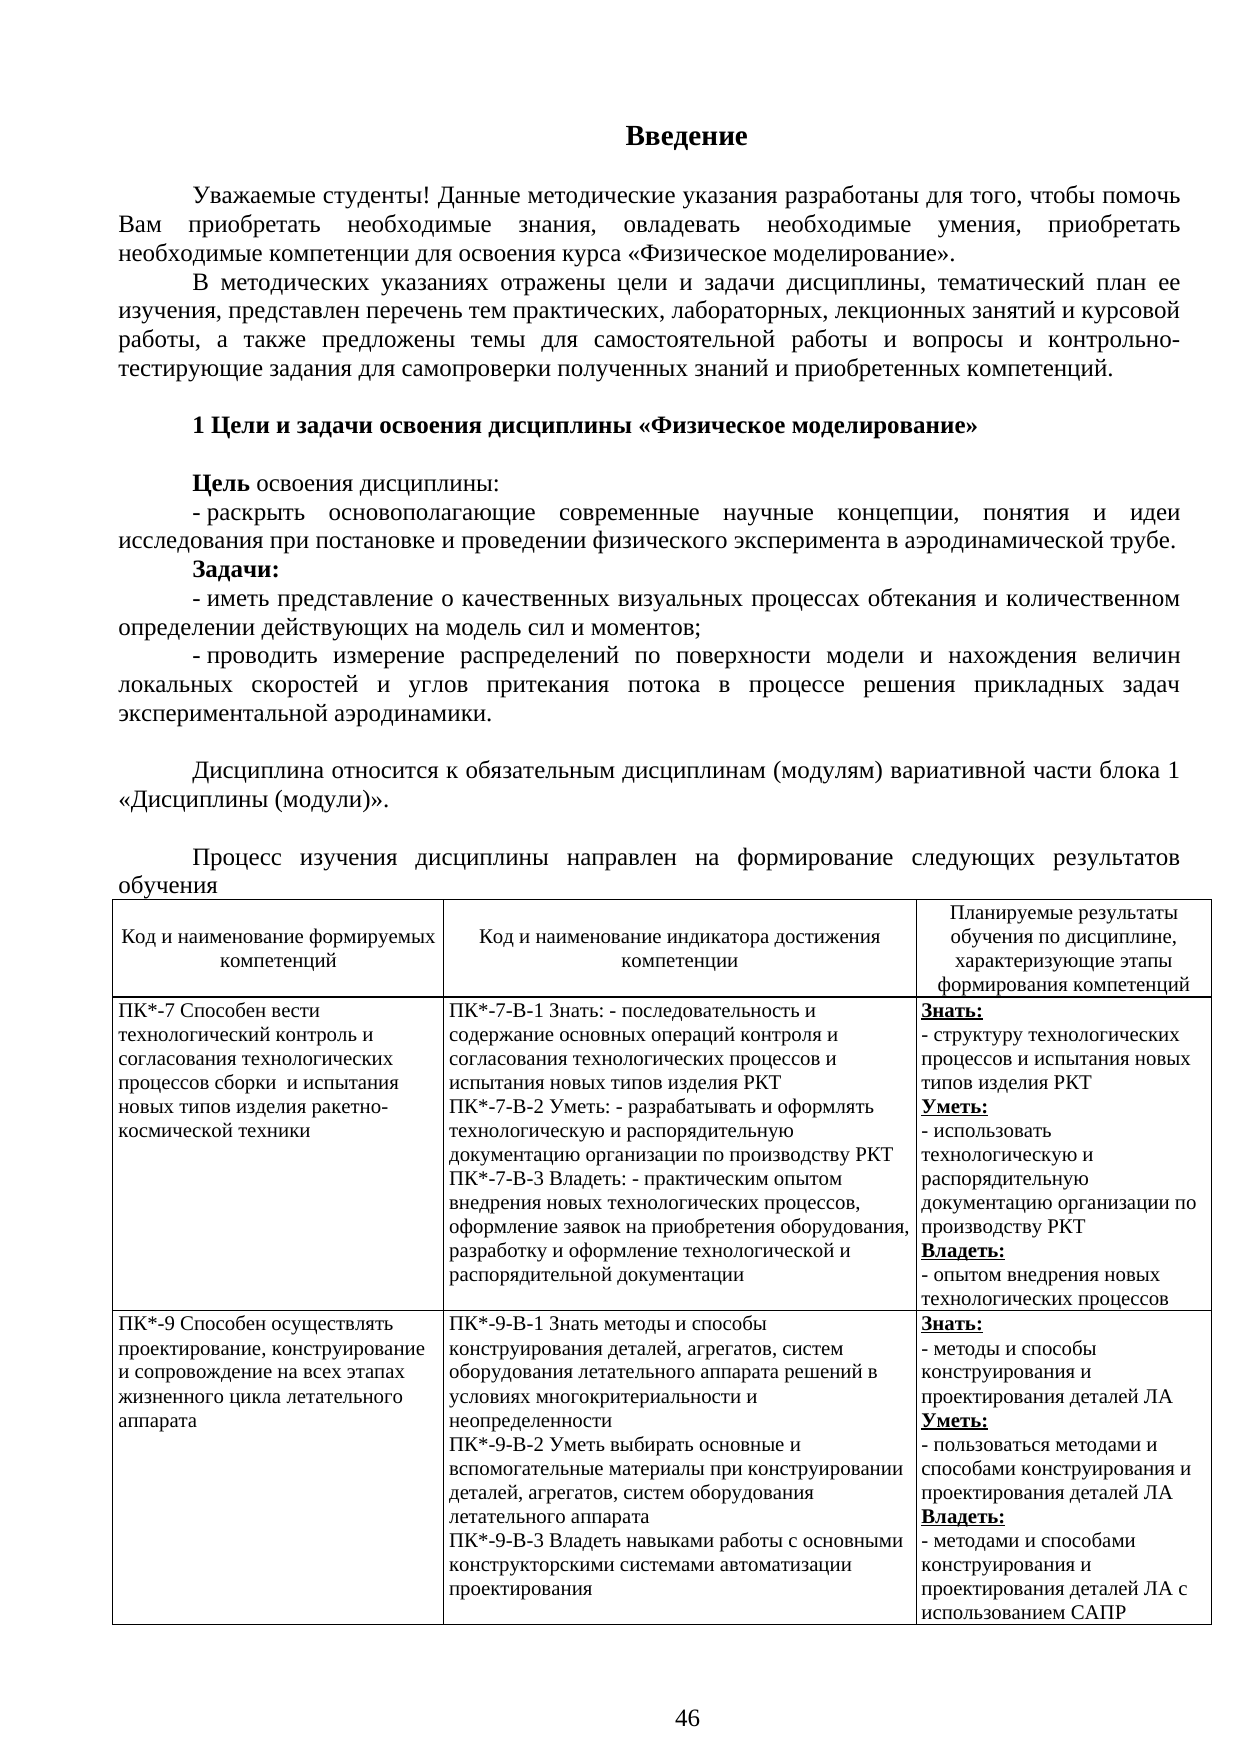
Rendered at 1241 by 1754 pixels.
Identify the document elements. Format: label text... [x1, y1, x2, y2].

text Процесс изучения дисциплины направлен на формирование следующих результатов обучения [118, 842, 1181, 899]
table_cell ПК*-7-В-1 Знать: - последовательность и содержание основных операций контроля и согласования технологических процессов и испытания новых типов изделия РКТ ПК*-7-В-2 Уметь: - разрабатывать и оформлять технологическую и распорядительную документацию организации по производству РКТ ПК*-7-В-3 Владеть: - практическим опытом внедрения новых технологических процессов, оформление заявок на приобретения оборудования, разработку и оформление технологической и распорядительной документации [444, 998, 916, 1310]
text 1 Цели и задачи освоения дисциплины «Физическое моделирование» [118, 410, 1181, 439]
text В методических указаниях отражены цели и задачи дисциплины, тематический план ее изучения, представлен перечень тем практических, лабораторных, лекционных занятий и курсовой работы, а также предложены темы для самостоятельной работы и вопросы и контрольно-тестирующие задания для самопроверки полученных знаний и приобретенных компетенций. [118, 267, 1181, 382]
table_header Код и наименование формируемых компетенций [113, 900, 443, 996]
table_header Код и наименование индикатора достижения компетенции [444, 900, 916, 996]
text - раскрыть основополагающие современные научные концепции, понятия и идеи исследования при постановке и проведении физического эксперимента в аэродинамической трубе. [118, 497, 1181, 554]
table_cell ПК*-9 Способен осуществлять проектирование, конструирование и сопровождение на всех этапах жизненного цикла летательного аппарата [113, 1311, 443, 1624]
text Цель освоения дисциплины: [118, 468, 1181, 497]
table_header Планируемые результаты обучения по дисциплине, характеризующие этапы формирования компетенций [917, 900, 1211, 996]
text Дисциплина относится к обязательным дисциплинам (модулям) вариативной части блока 1 «Дисциплины (модули)». [118, 755, 1181, 813]
text - иметь представление о качественных визуальных процессах обтекания и количественном определении действующих на модель сил и моментов; [118, 583, 1181, 640]
table_cell ПК*-7 Способен вести технологический контроль и согласования технологических процессов сборки и испытания новых типов изделия ракетно-космической техники [113, 998, 443, 1310]
text Введение [118, 118, 1181, 152]
text - проводить измерение распределений по поверхности модели и нахождения величин локальных скоростей и углов притекания потока в процессе решения прикладных задач экспериментальной аэродинамики. [118, 640, 1181, 727]
table_cell ПК*-9-В-1 Знать методы и способы конструирования деталей, агрегатов, систем оборудования летательного аппарата решений в условиях многокритериальности и неопределенности ПК*-9-В-2 Уметь выбирать основные и вспомогательные материалы при конструировании деталей, агрегатов, систем оборудования летательного аппарата ПК*-9-В-3 Владеть навыками работы с основными конструкторскими системами автоматизации проектирования [444, 1311, 916, 1624]
text Задачи: [118, 554, 1181, 583]
text Уважаемые студенты! Данные методические указания разработаны для того, чтобы помочь Вам приобретать необходимые знания, овладевать необходимые умения, приобретать необходимые компетенции для освоения курса «Физическое моделирование». [118, 180, 1181, 267]
table_cell Знать: - структуру технологических процессов и испытания новых типов изделия РКТ Уметь: - использовать технологическую и распорядительную документацию организации по производству РКТ Владеть: - опытом внедрения новых технологических процессов [917, 998, 1211, 1310]
table_cell Знать: - методы и способы конструирования и проектирования деталей ЛА Уметь: - пользоваться методами и способами конструирования и проектирования деталей ЛА Владеть: - методами и способами конструирования и проектирования деталей ЛА с использованием САПР [917, 1311, 1211, 1624]
